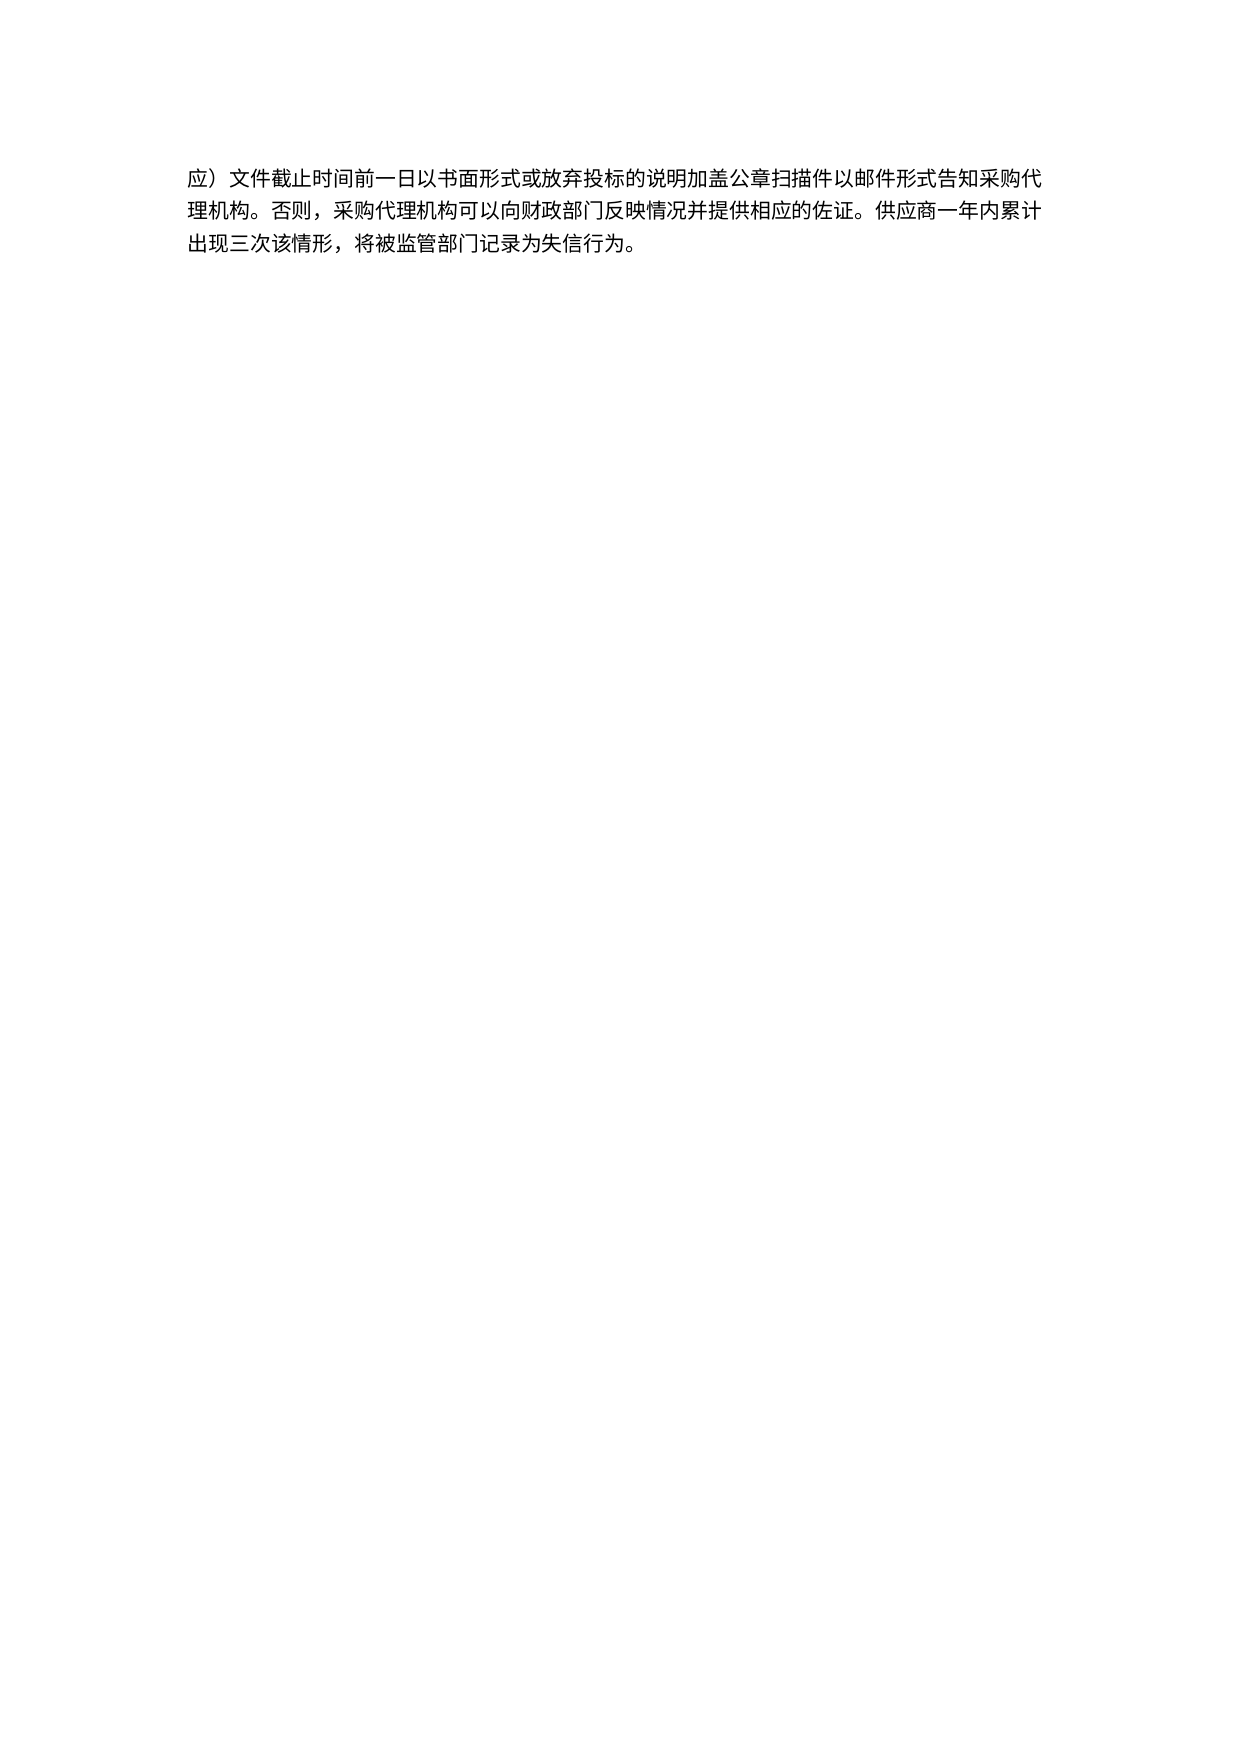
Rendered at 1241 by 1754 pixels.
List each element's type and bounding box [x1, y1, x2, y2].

text [187, 162, 1053, 259]
